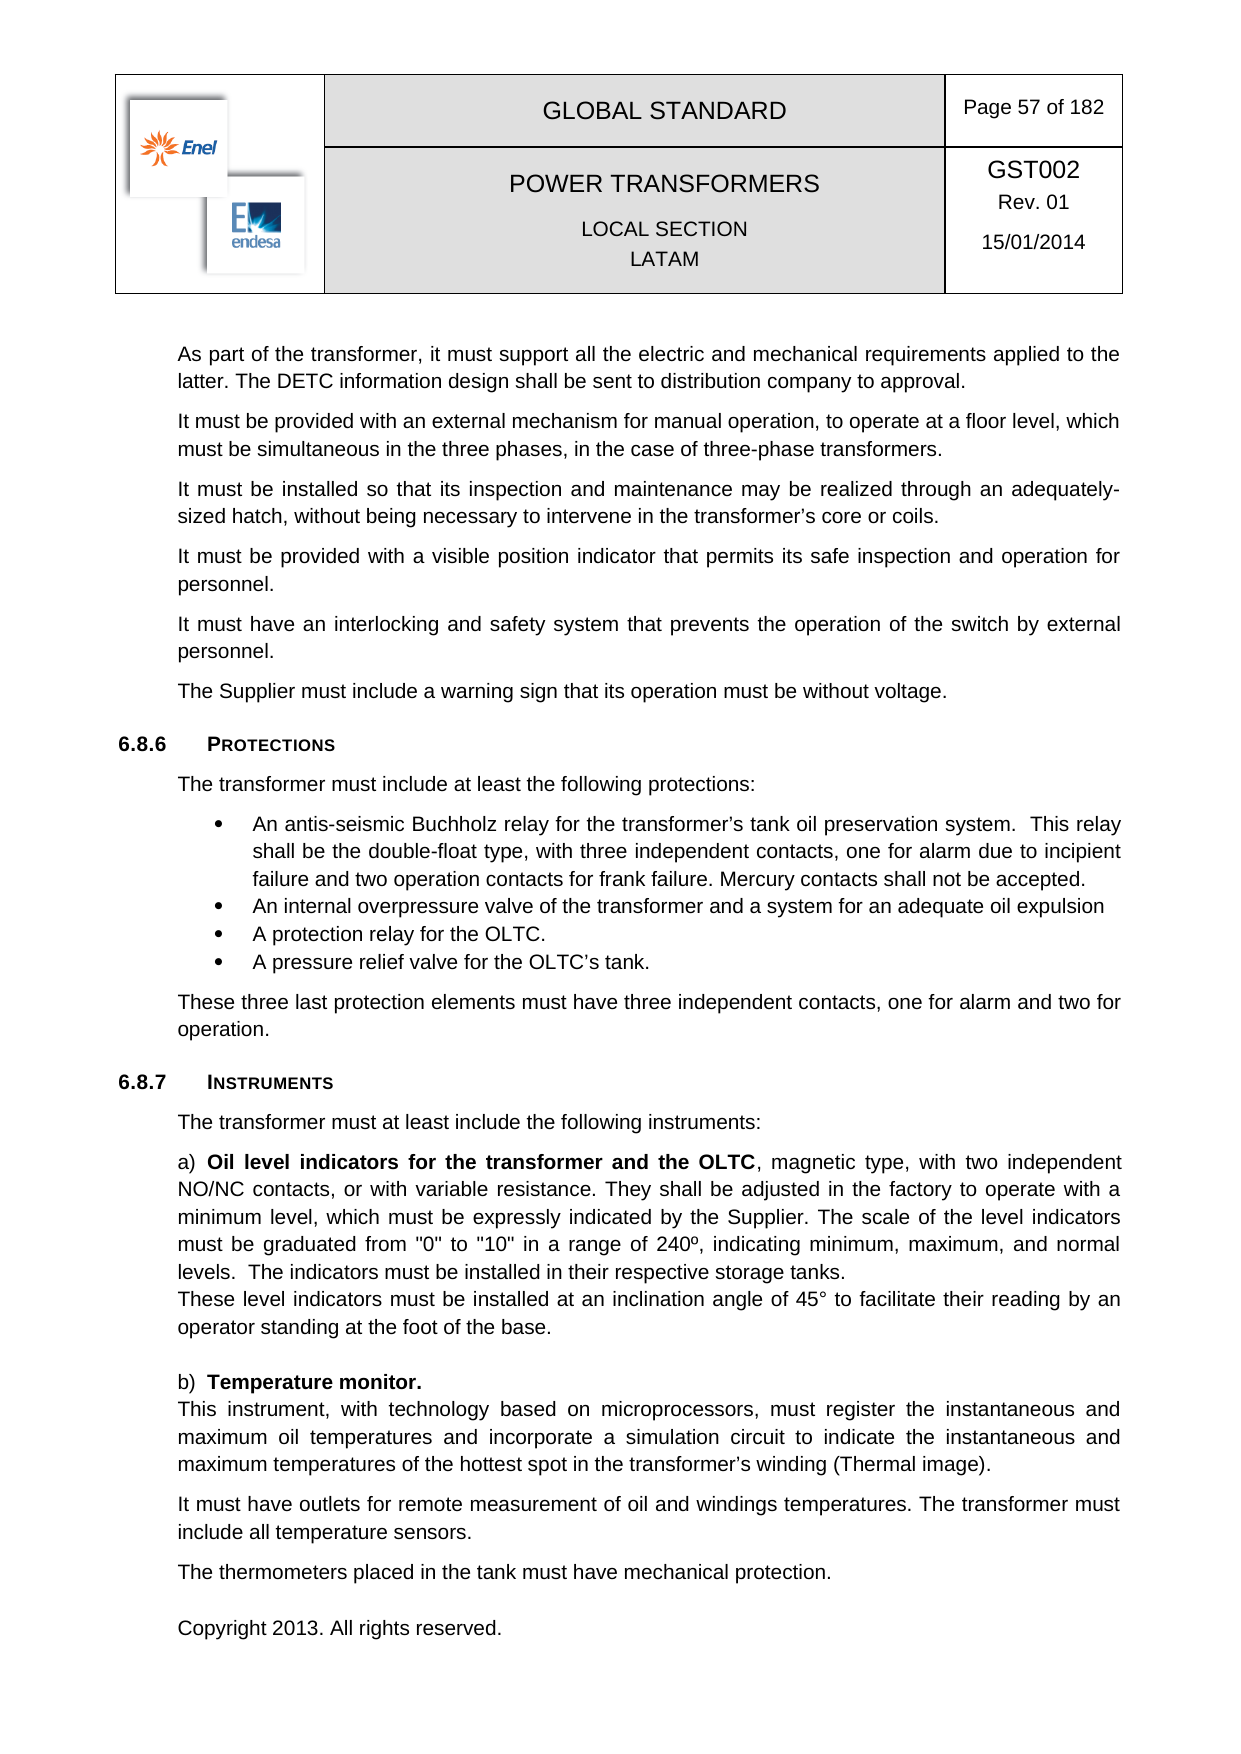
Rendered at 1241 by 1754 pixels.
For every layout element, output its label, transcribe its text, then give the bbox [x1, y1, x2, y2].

list These level indicators must be installed at an inclination angle of 45° to facilitate their reading by an operator standing at the foot of the base. [177, 1287, 1122, 1339]
text It must have an interlocking and safety system that prevents the operation of the switch by external personnel. [177, 612, 1122, 663]
text These three last protection elements must have three independent contacts, one for alarm and two for operation. [177, 990, 1122, 1041]
text As part of the transformer, it must support all the electric and mechanical requirements applied to the latter. The DETC information design shall be sent to distribution company to approval. [177, 342, 1122, 393]
text It must be provided with an external mechanism for manual operation, to operate at a floor level, which must be simultaneous in the three phases, in the case of three-phase transformers. [177, 409, 1122, 461]
text The Supplier must include a warning sign that its operation must be without voltage. [177, 679, 1122, 703]
text The transformer must include at least the following protections: [177, 772, 1122, 796]
list An internal overpressure valve of the transformer and a system for an adequate oil expulsion [215, 894, 1122, 918]
list An antis-seismic Buchholz relay for the transformer’s tank oil preservation system. This relay shall be the double-float type, with three independent contacts, one for alarm due to incipient failure and two operation contacts for frank failure. Mercury contacts shall not be accepted. [215, 812, 1122, 891]
text It must have outlets for remote measurement of oil and windings temperatures. The transformer must include all temperature sensors. [177, 1492, 1122, 1544]
text It must be provided with a visible position indicator that permits its safe inspection and operation for personnel. [177, 544, 1122, 596]
text The transformer must at least include the following instruments: [177, 1110, 1122, 1134]
text The thermometers placed in the tank must have mechanical protection. [177, 1560, 1122, 1584]
list A pressure relief valve for the OLTC’s tank. [215, 949, 1122, 974]
list This instrument, with technology based on microprocessors, must register the instantaneous and maximum oil temperatures and incorporate a simulation circuit to indicate the instantaneous and maximum temperatures of the hottest spot in the transformer’s winding (Thermal image). [177, 1397, 1122, 1476]
subtitle Instruments [118, 1070, 1122, 1094]
list A protection relay for the OLTC. [215, 922, 1122, 946]
list Oil level indicators for the transformer and the OLTC, magnetic type, with two independent NO/NC contacts, or with variable resistance. They shall be adjusted in the factory to operate with a minimum level, which must be expressly indicated by the Supplier. The scale of the level indicators must be graduated from "0" to "10" in a range of 240º, indicating minimum, maximum, and normal levels. The indicators must be installed in their respective storage tanks. [177, 1150, 1122, 1284]
list Temperature monitor. [177, 1370, 1122, 1394]
text It must be installed so that its inspection and maintenance may be realized through an adequately-sized hatch, without being necessary to intervene in the transformer’s core or coils. [177, 477, 1122, 528]
subtitle Protections [118, 732, 1122, 756]
